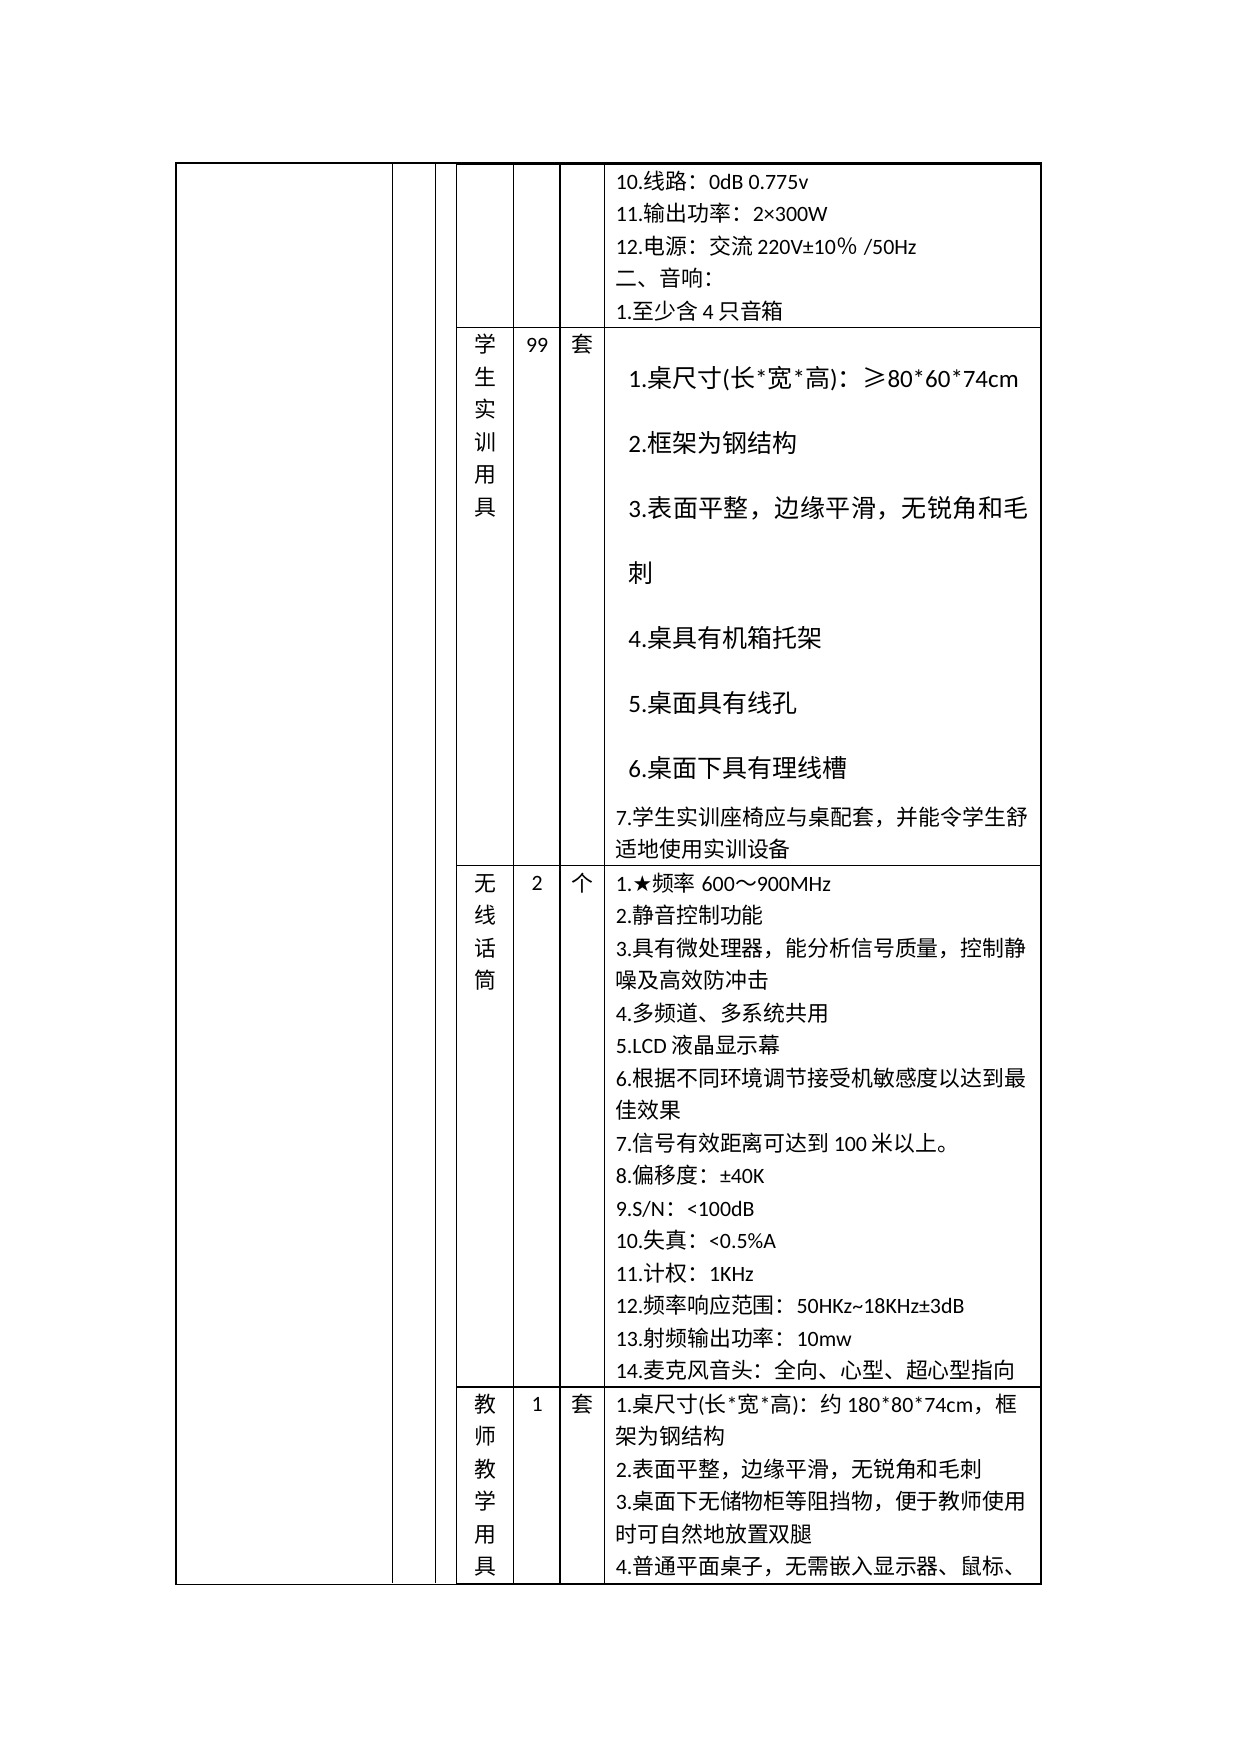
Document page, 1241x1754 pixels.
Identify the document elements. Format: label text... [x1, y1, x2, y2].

table_cell [177, 164, 392, 1583]
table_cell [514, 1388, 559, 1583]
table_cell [605, 1388, 1040, 1583]
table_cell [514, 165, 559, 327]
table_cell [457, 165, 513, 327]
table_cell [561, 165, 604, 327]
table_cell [436, 164, 456, 1583]
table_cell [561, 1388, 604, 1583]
table_cell 1 [393, 164, 435, 1583]
